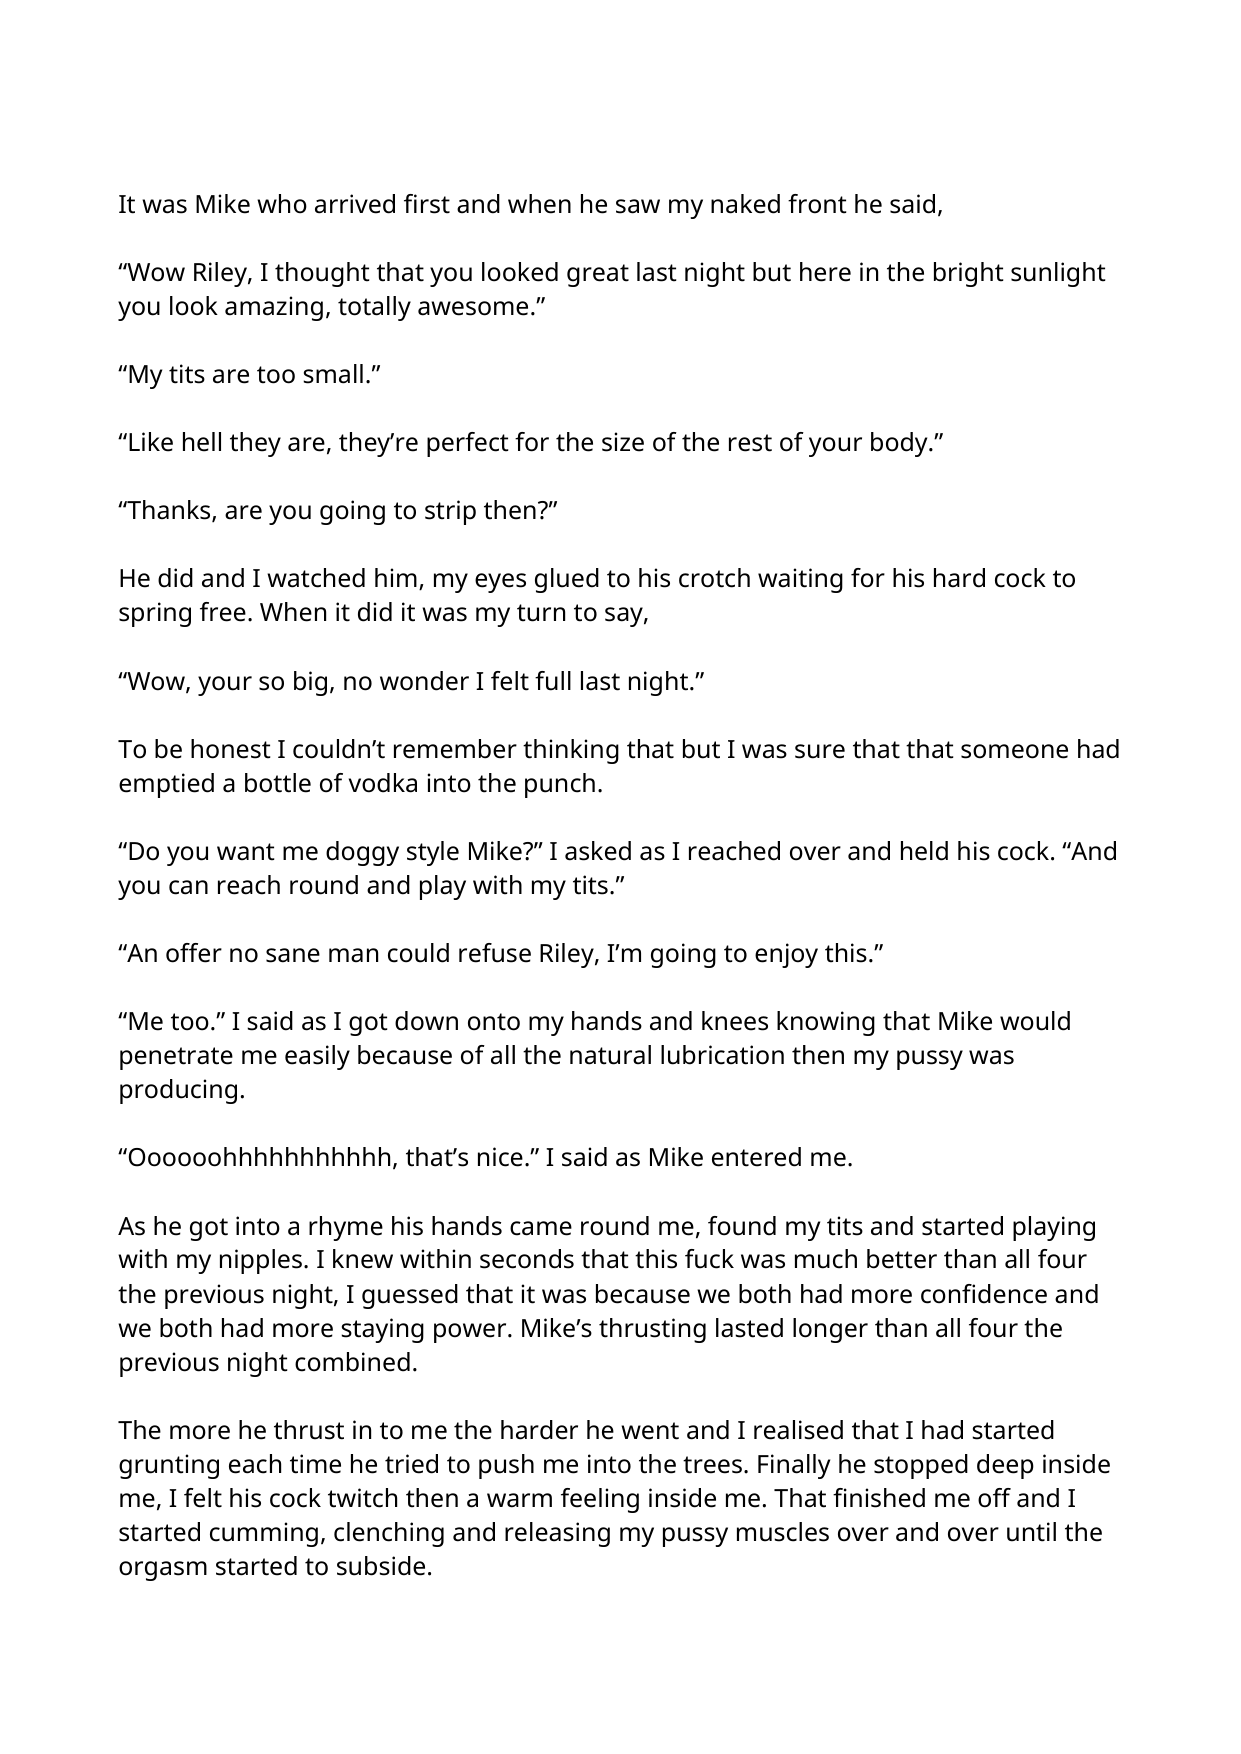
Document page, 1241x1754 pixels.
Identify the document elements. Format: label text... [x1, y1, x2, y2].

text As he got into a rhyme his hands came round me, found my tits and started playing with my nipples. I knew within seconds that this fuck was much better than all four the previous night, I guessed that it was because we both had more confidence and we both had more staying power. Mike’s thrusting lasted longer than all four the previous night combined. [118, 1208, 1122, 1378]
text “An offer no sane man could refuse Riley, I’m going to enjoy this.” [118, 936, 1122, 970]
text “Thanks, are you going to strip then?” [118, 493, 1122, 527]
text “Me too.” I said as I got down onto my hands and knees knowing that Mike would penetrate me easily because of all the natural lubrication then my pussy was producing. [118, 1004, 1122, 1106]
text “My tits are too small.” [118, 357, 1122, 391]
text “Oooooohhhhhhhhhhh, that’s nice.” I said as Mike entered me. [118, 1140, 1122, 1174]
text It was Mike who arrived first and when he saw my naked front he said, [118, 186, 1122, 220]
text He did and I watched him, my eyes glued to his crotch waiting for his hard cock to spring free. When it did it was my turn to say, [118, 561, 1122, 629]
text The more he thrust in to me the harder he went and I realised that I had started grunting each time he tried to push me into the trees. Finally he stopped deep inside me, I felt his cock twitch then a warm feeling inside me. That finished me off and I started cumming, clenching and releasing my pussy muscles over and over until the orgasm started to subside. [118, 1412, 1122, 1583]
text “Wow, your so big, no wonder I felt full last night.” [118, 663, 1122, 697]
text “Wow Riley, I thought that you looked great last night but here in the bright sunlight you look amazing, totally awesome.” [118, 254, 1122, 322]
text To be honest I couldn’t remember thinking that but I was sure that that someone had emptied a bottle of vodka into the punch. [118, 731, 1122, 799]
text “Do you want me doggy style Mike?” I asked as I reached over and held his cock. “And you can reach round and play with my tits.” [118, 833, 1122, 902]
text “Like hell they are, they’re perfect for the size of the rest of your body.” [118, 425, 1122, 459]
